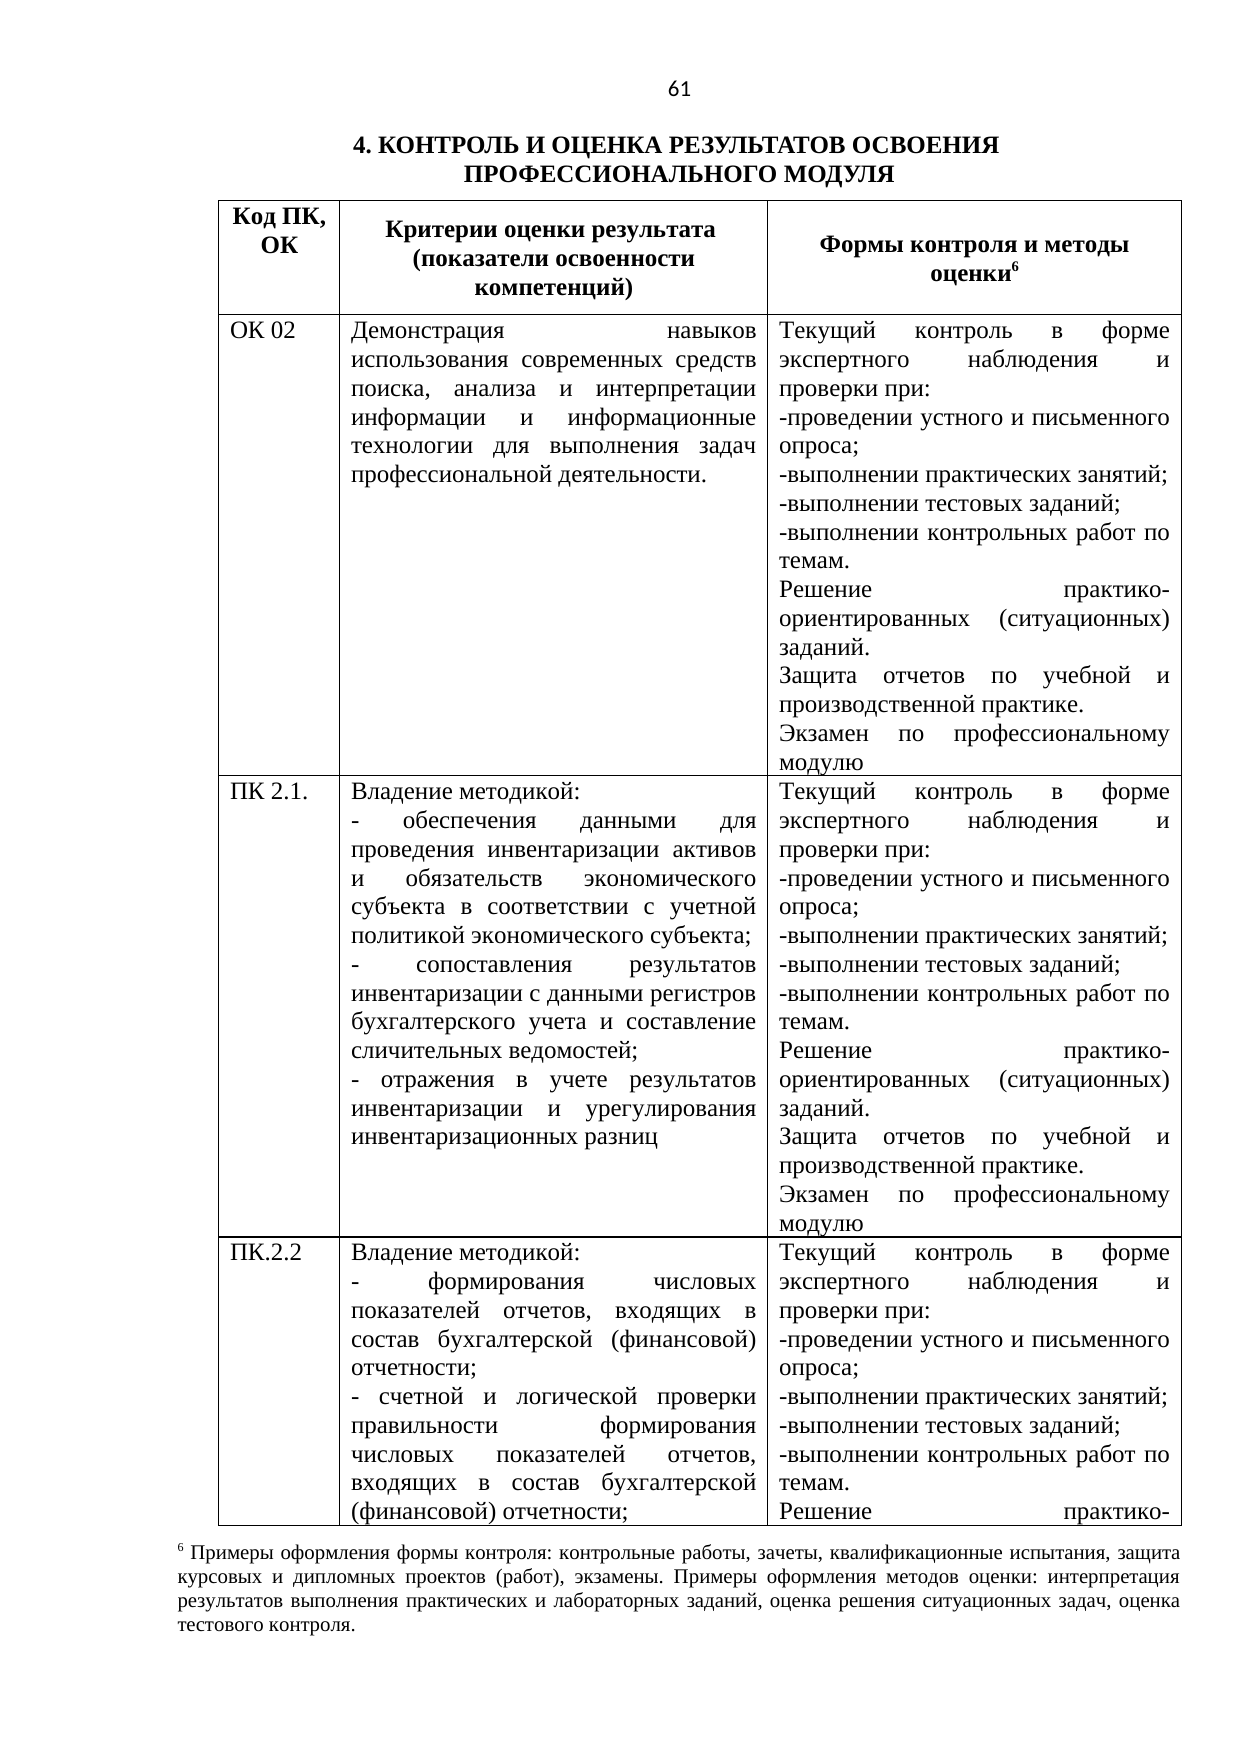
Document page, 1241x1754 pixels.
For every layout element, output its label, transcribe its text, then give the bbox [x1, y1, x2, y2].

table_cell Владение методикой: - обеспечения данными для проведения инвентаризации активов и обязательств экономического субъекта в соответствии с учетной политикой экономического субъекта; - сопоставления результатов инвентаризации с данными регистров бухгалтерского учета и составление сличительных ведомостей; - отражения в учете результатов инвентаризации и урегулирования инвентаризационных разниц [340, 776, 767, 1236]
table_cell ПК.2.2 [219, 1238, 339, 1525]
table_header Формы контроля и методы оценки [768, 201, 1181, 314]
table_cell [768, 1238, 1181, 1525]
text 4. Контроль и оценка результатов освоения профессионального модуля [177, 130, 1181, 187]
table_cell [340, 1238, 767, 1525]
table_cell ПК 2.1. [219, 776, 339, 1236]
table_cell ОК 02 [219, 315, 339, 775]
table_header Код ПК, ОК [219, 201, 339, 314]
table_cell Демонстрация навыков использования современных средств поиска, анализа и интерпретации информации и информационные технологии для выполнения задач профессиональной деятельности. [340, 315, 767, 775]
table_header Критерии оценки результата (показатели освоенности компетенций) [340, 201, 767, 314]
